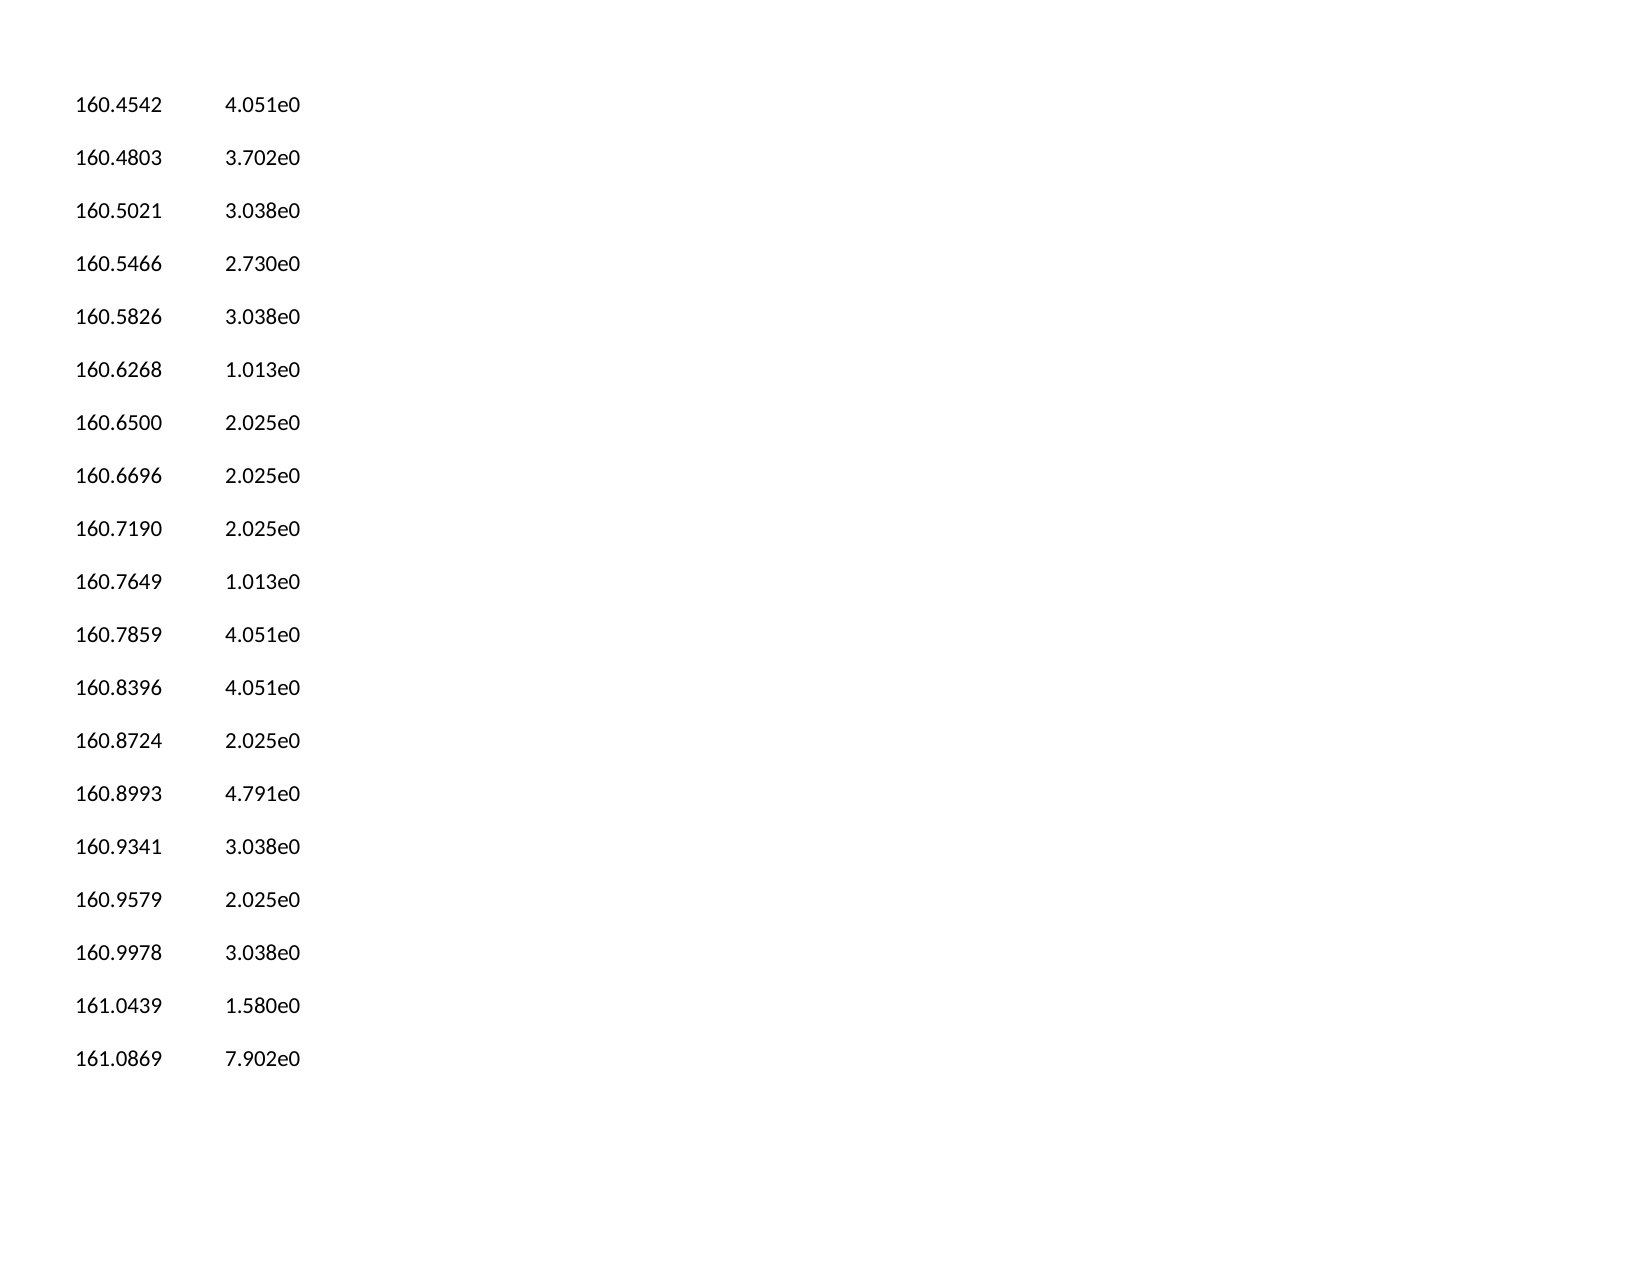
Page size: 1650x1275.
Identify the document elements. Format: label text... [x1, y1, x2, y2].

text 160.9978 3.038e0 [75, 938, 1563, 966]
text 160.7649 1.013e0 [75, 567, 1563, 595]
text 160.6696 2.025e0 [75, 461, 1563, 489]
text 160.8724 2.025e0 [75, 726, 1563, 754]
text 160.9579 2.025e0 [75, 885, 1563, 913]
text 160.4803 3.702e0 [75, 143, 1563, 171]
text 160.4542 4.051e0 [75, 90, 1563, 118]
text 160.6500 2.025e0 [75, 408, 1563, 436]
text 160.9341 3.038e0 [75, 832, 1563, 860]
text 160.5466 2.730e0 [75, 249, 1563, 277]
text 161.0439 1.580e0 [75, 991, 1563, 1019]
text 160.7859 4.051e0 [75, 620, 1563, 648]
text 160.5021 3.038e0 [75, 196, 1563, 224]
text 160.8993 4.791e0 [75, 779, 1563, 807]
text 160.5826 3.038e0 [75, 302, 1563, 330]
text 160.6268 1.013e0 [75, 355, 1563, 383]
text 160.8396 4.051e0 [75, 673, 1563, 701]
text 161.0869 7.902e0 [75, 1044, 1563, 1072]
text 160.7190 2.025e0 [75, 514, 1563, 542]
